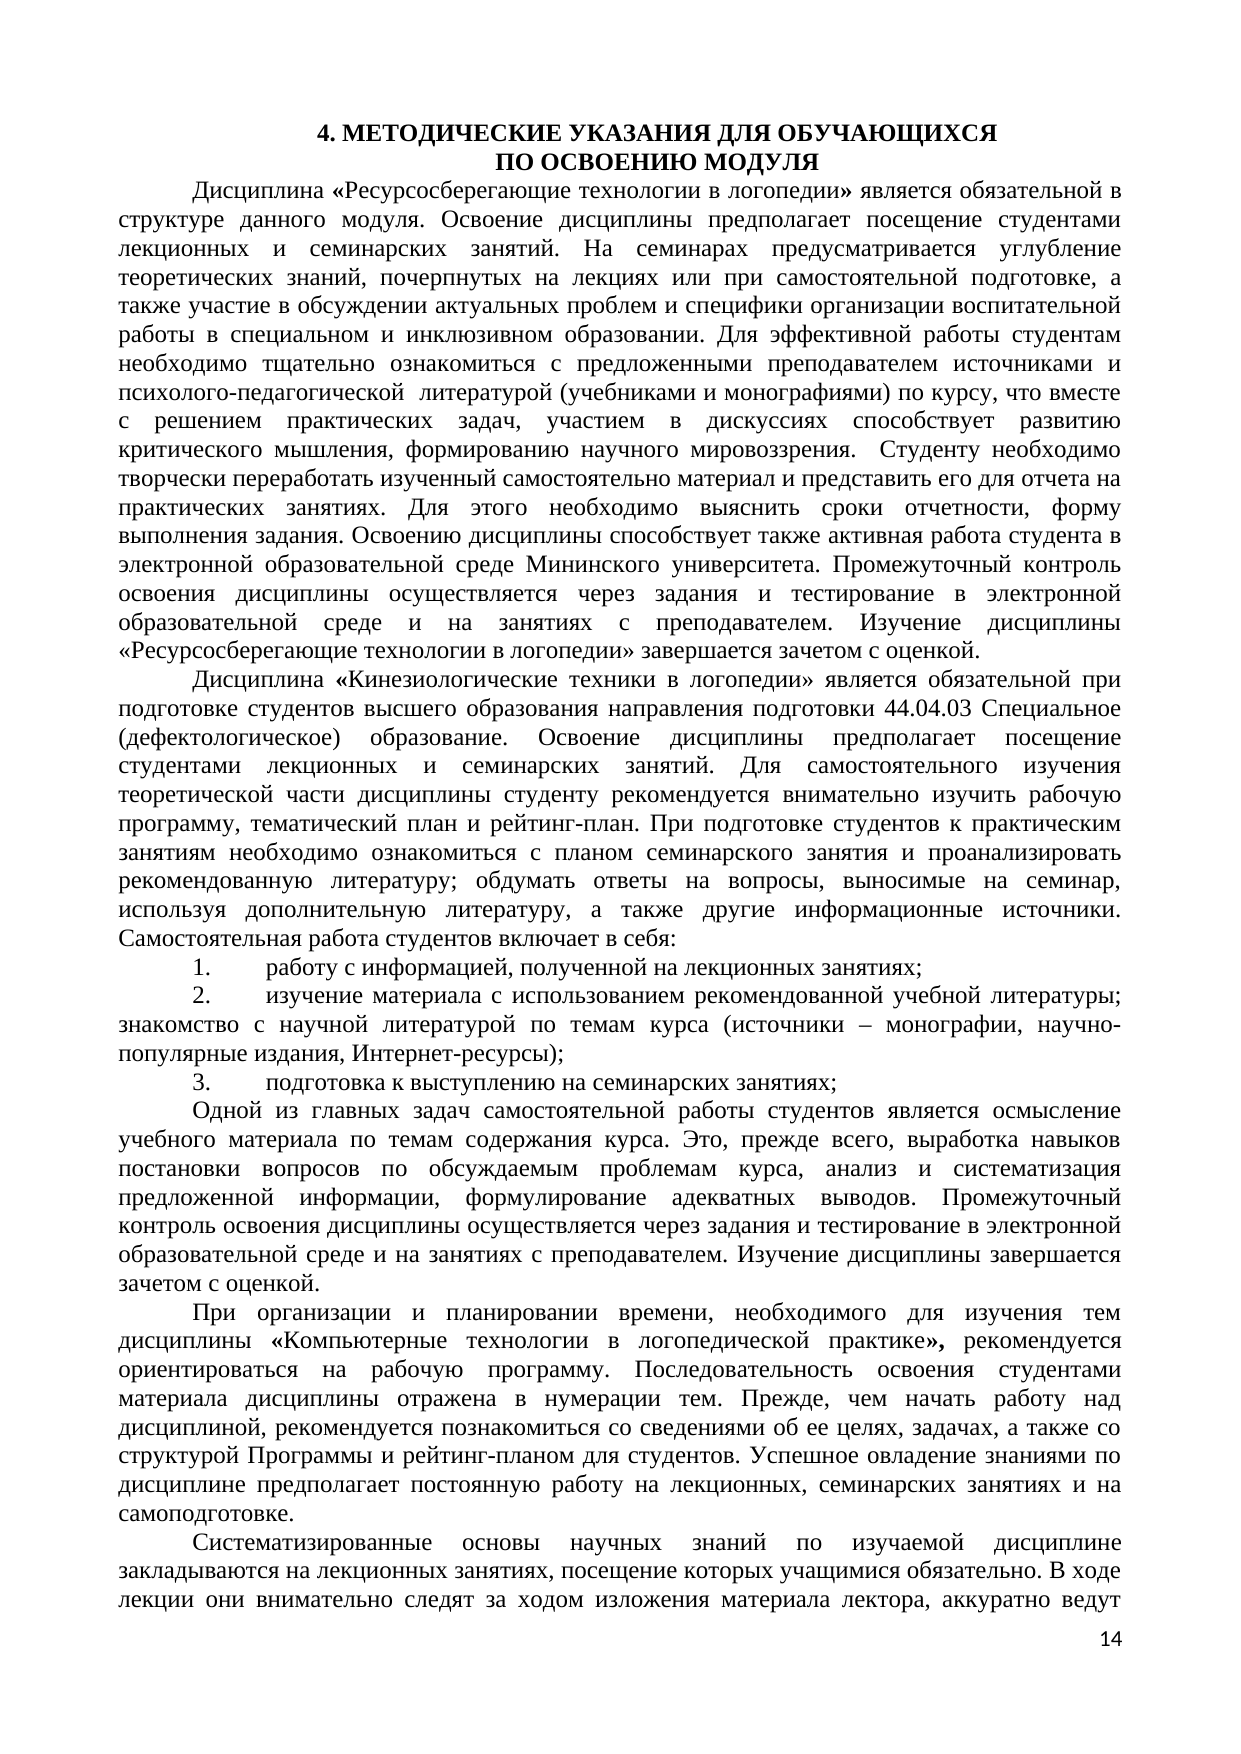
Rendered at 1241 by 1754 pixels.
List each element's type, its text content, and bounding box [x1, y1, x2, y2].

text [118, 1527, 1122, 1613]
text Одной из главных задач самостоятельной работы студентов является осмысление учебного материала по темам содержания курса. Это, прежде всего, выработка навыков постановки вопросов по обсуждаемым проблемам курса, анализ и систематизация предложенной информации, формулирование адекватных выводов. Промежуточный контроль освоения дисциплины осуществляется через задания и тестирование в электронной образовательной среде и на занятиях с преподавателем. Изучение дисциплины завершается зачетом с оценкой. [118, 1096, 1122, 1297]
text Дисциплина «Ресурсосберегающие технологии в логопедии» является обязательной в структуре данного модуля. Освоение дисциплины предполагает посещение студентами лекционных и семинарских занятий. На семинарах предусматривается углубление теоретических знаний, почерпнутых на лекциях или при самостоятельной подготовке, а также участие в обсуждении актуальных проблем и специфики организации воспитательной работы в специальном и инклюзивном образовании. Для эффективной работы студентам необходимо тщательно ознакомиться с предложенными преподавателем источниками и психолого-педагогической литературой (учебниками и монографиями) по курсу, что вместе с решением практических задач, участием в дискуссиях способствует развитию критического мышления, формированию научного мировоззрения. Студенту необходимо творчески переработать изученный самостоятельно материал и представить его для отчета на практических занятиях. Для этого необходимо выяснить сроки отчетности, форму выполнения задания. Освоению дисциплины способствует также активная работа студента в электронной образовательной среде Мининского университета. Промежуточный контроль освоения дисциплины осуществляется через задания и тестирование в электронной образовательной среде и на занятиях с преподавателем. Изучение дисциплины «Ресурсосберегающие технологии в логопедии» завершается зачетом с оценкой. [118, 176, 1122, 664]
text 4. Методические указания для обучающихся [118, 118, 1122, 147]
list работу с информацией, полученной на лекционных занятиях; [118, 952, 1122, 981]
text При организации и планировании времени, необходимого для изучения тем дисциплины «Компьютерные технологии в логопедической практике», рекомендуется ориентироваться на рабочую программу. Последовательность освоения студентами материала дисциплины отражена в нумерации тем. Прежде, чем начать работу над дисциплиной, рекомендуется познакомиться со сведениями об ее целях, задачах, а также со структурой Программы и рейтинг-планом для студентов. Успешное овладение знаниями по дисциплине предполагает постоянную работу на лекционных, семинарских занятиях и на самоподготовке. [118, 1297, 1122, 1527]
list изучение материала с использованием рекомендованной учебной литературы; знакомство с научной литературой по темам курса (источники – монографии, научно-популярные издания, Интернет-ресурсы); [118, 981, 1122, 1067]
list подготовка к выступлению на семинарских занятиях; [118, 1067, 1122, 1096]
text по освоению Модуля [118, 147, 1122, 176]
text Дисциплина «Кинезиологические техники в логопедии» является обязательной при подготовке студентов высшего образования направления подготовки 44.04.03 Специальное (дефектологическое) образование. Освоение дисциплины предполагает посещение студентами лекционных и семинарских занятий. Для самостоятельного изучения теоретической части дисциплины студенту рекомендуется внимательно изучить рабочую программу, тематический план и рейтинг-план. При подготовке студентов к практическим занятиям необходимо ознакомиться с планом семинарского занятия и проанализировать рекомендованную литературу; обдумать ответы на вопросы, выносимые на семинар, используя дополнительную литературу, а также другие информационные источники. Самостоятельная работа студентов включает в себя: [118, 664, 1122, 952]
